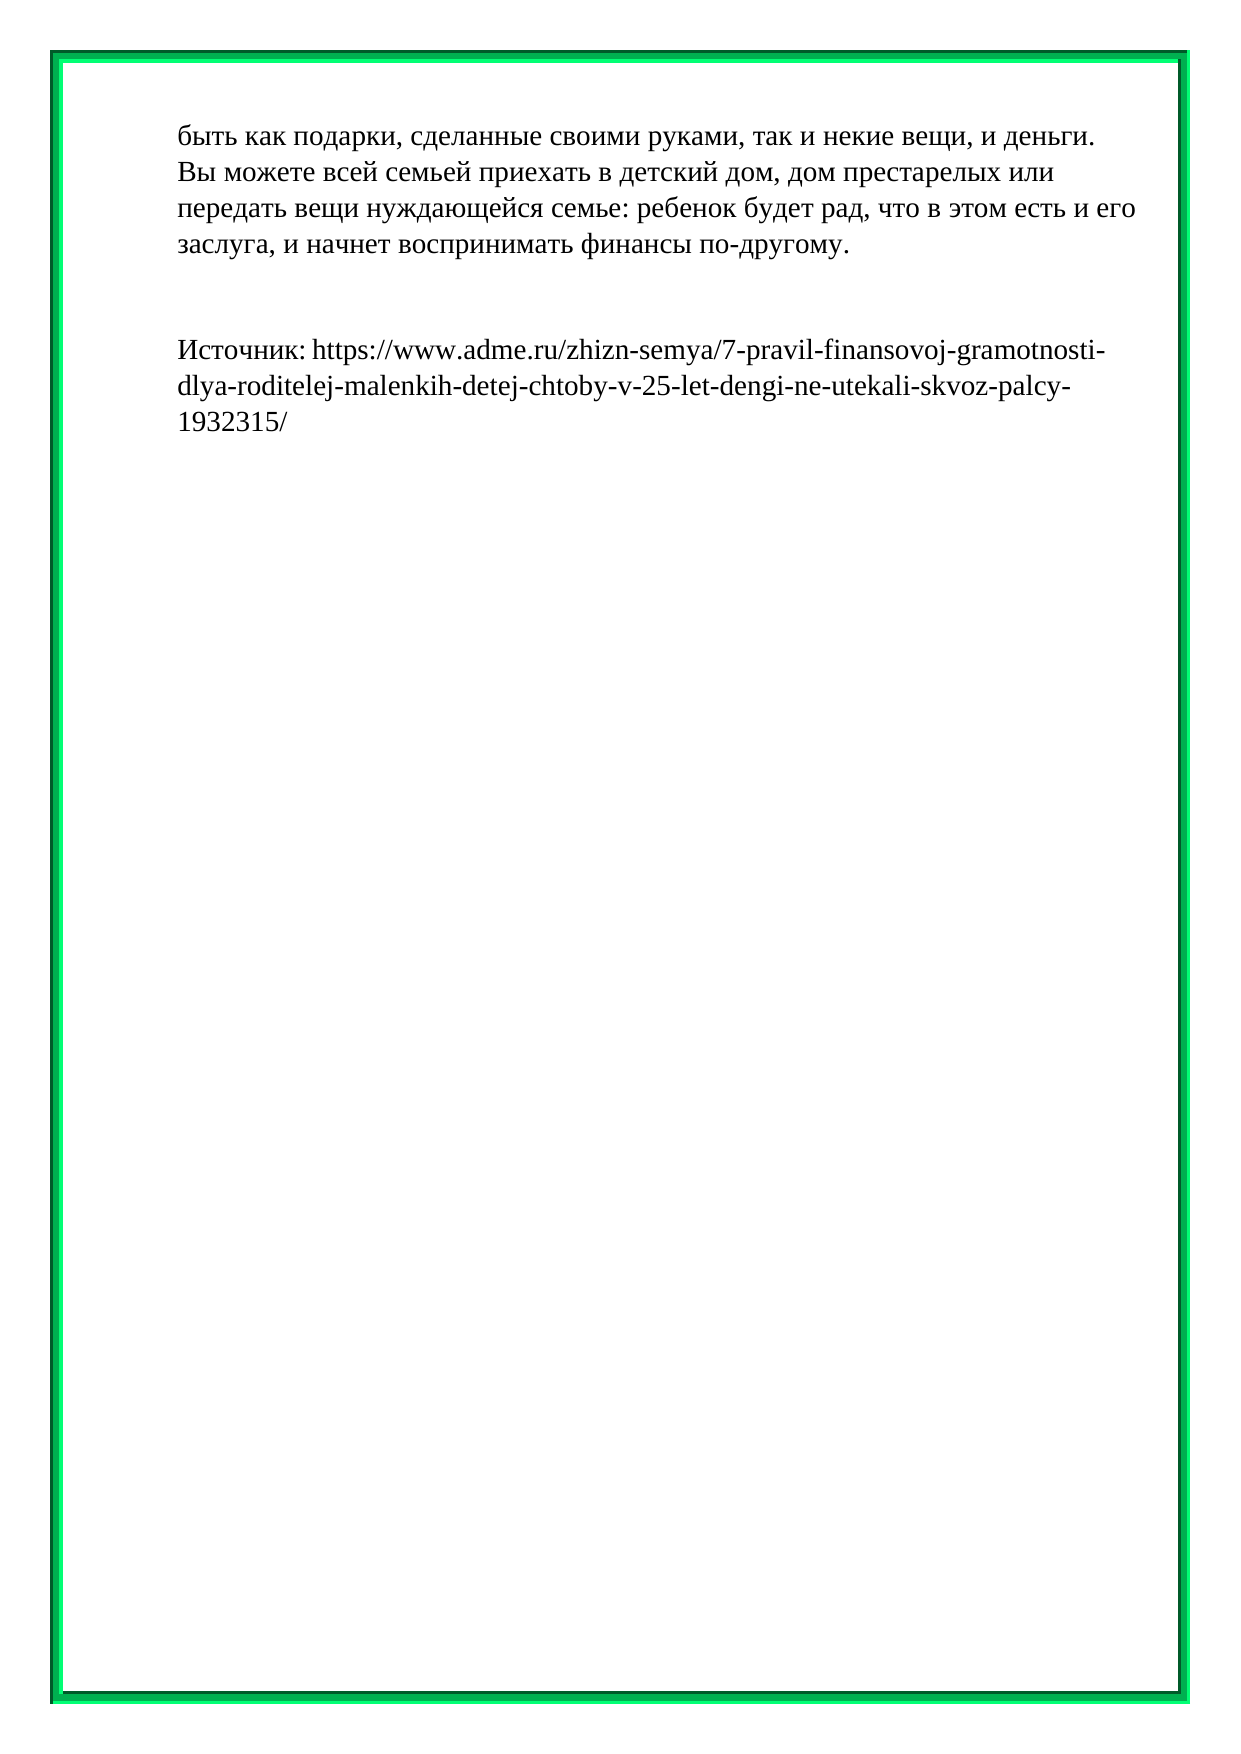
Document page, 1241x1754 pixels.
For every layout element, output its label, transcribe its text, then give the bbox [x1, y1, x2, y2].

text Источник: https://www.adme.ru/zhizn-semya/7-pravil-finansovoj-gramotnosti-dlya-roditelej-malenkih-detej-chtoby-v-25-let-dengi-ne-utekali-skvoz-palcy-1932315/ [177, 332, 1152, 438]
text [177, 118, 1152, 260]
